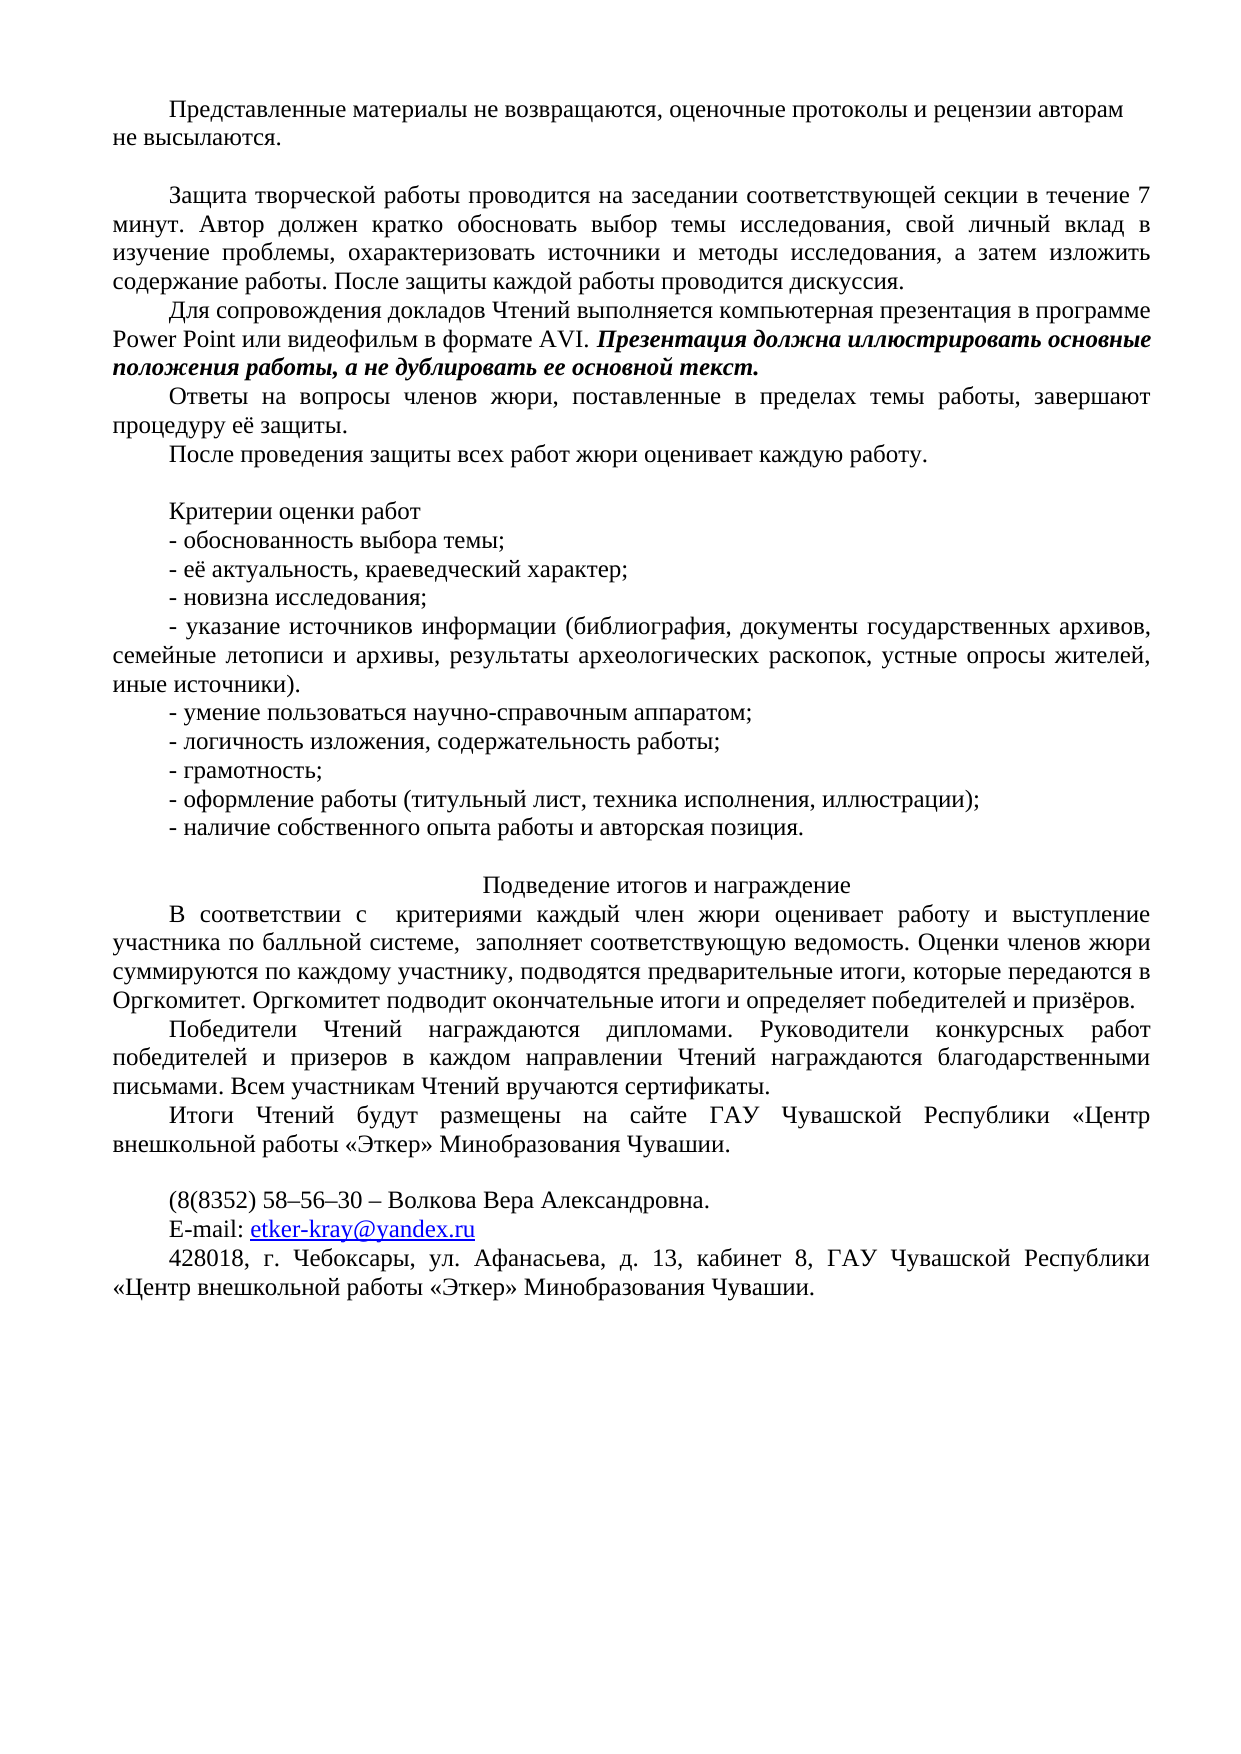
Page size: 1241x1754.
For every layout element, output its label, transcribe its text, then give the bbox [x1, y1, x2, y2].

text - обоснованность выбора темы; [112, 525, 1152, 554]
text - указание источников информации (библиография, документы государственных архивов, семейные летописи и архивы, результаты археологических раскопок, устные опросы жителей, иные источники). [112, 611, 1152, 697]
text В соответствии с критериями каждый член жюри оценивает работу и выступление участника по балльной системе, заполняет соответствующую ведомость. Оценки членов жюри суммируются по каждому участнику, подводятся предварительные итоги, которые передаются в Оргкомитет. Оргкомитет подводит окончательные итоги и определяет победителей и призёров. [112, 899, 1152, 1014]
text - логичность изложения, содержательность работы; [112, 726, 1152, 755]
text E-mail: etker-kray@yandex.ru [112, 1214, 1152, 1243]
text Критерии оценки работ [112, 496, 1152, 525]
text - оформление работы (титульный лист, техника исполнения, иллюстрации); [112, 784, 1152, 812]
text Победители Чтений награждаются дипломами. Руководители конкурсных работ победителей и призеров в каждом направлении Чтений награждаются благодарственными письмами. Всем участникам Чтений вручаются сертификаты. [112, 1014, 1152, 1100]
text Итоги Чтений будут размещены на сайте ГАУ Чувашской Республики «Центр внешкольной работы «Эткер» Минобразования Чувашии. [112, 1100, 1152, 1157]
text - грамотность; [112, 755, 1152, 784]
text - новизна исследования; [112, 582, 1152, 611]
text Ответы на вопросы членов жюри, поставленные в пределах темы работы, завершают процедуру её защиты. [112, 381, 1152, 439]
text (8(8352) 58–56–30 – Волкова Вера Александровна. [112, 1185, 1152, 1214]
text После проведения защиты всех работ жюри оценивает каждую работу. [112, 439, 1152, 467]
text - умение пользоваться научно-справочным аппаратом; [112, 697, 1152, 726]
text 428018, г. Чебоксары, ул. Афанасьева, д. 13, кабинет 8, ГАУ Чувашской Республики «Центр внешкольной работы «Эткер» Минобразования Чувашии. [112, 1243, 1152, 1300]
text Представленные материалы не возвращаются, оценочные протоколы и рецензии авторам не высылаются. [112, 94, 1152, 151]
text - наличие собственного опыта работы и авторская позиция. [112, 812, 1152, 841]
text - её актуальность, краеведческий характер; [112, 554, 1152, 582]
text Для сопровождения докладов Чтений выполняется компьютерная презентация в программе Power Point или видеофильм в формате AVI. Презентация должна иллюстрировать основные положения работы, а не дублировать ее основной текст. [112, 295, 1152, 381]
text Защита творческой работы проводится на заседании соответствующей секции в течение 7 минут. Автор должен кратко обосновать выбор темы исследования, свой личный вклад в изучение проблемы, охарактеризовать источники и методы исследования, а затем изложить содержание работы. После защиты каждой работы проводится дискуссия. [112, 180, 1152, 295]
text Подведение итогов и награждение [112, 870, 1152, 899]
